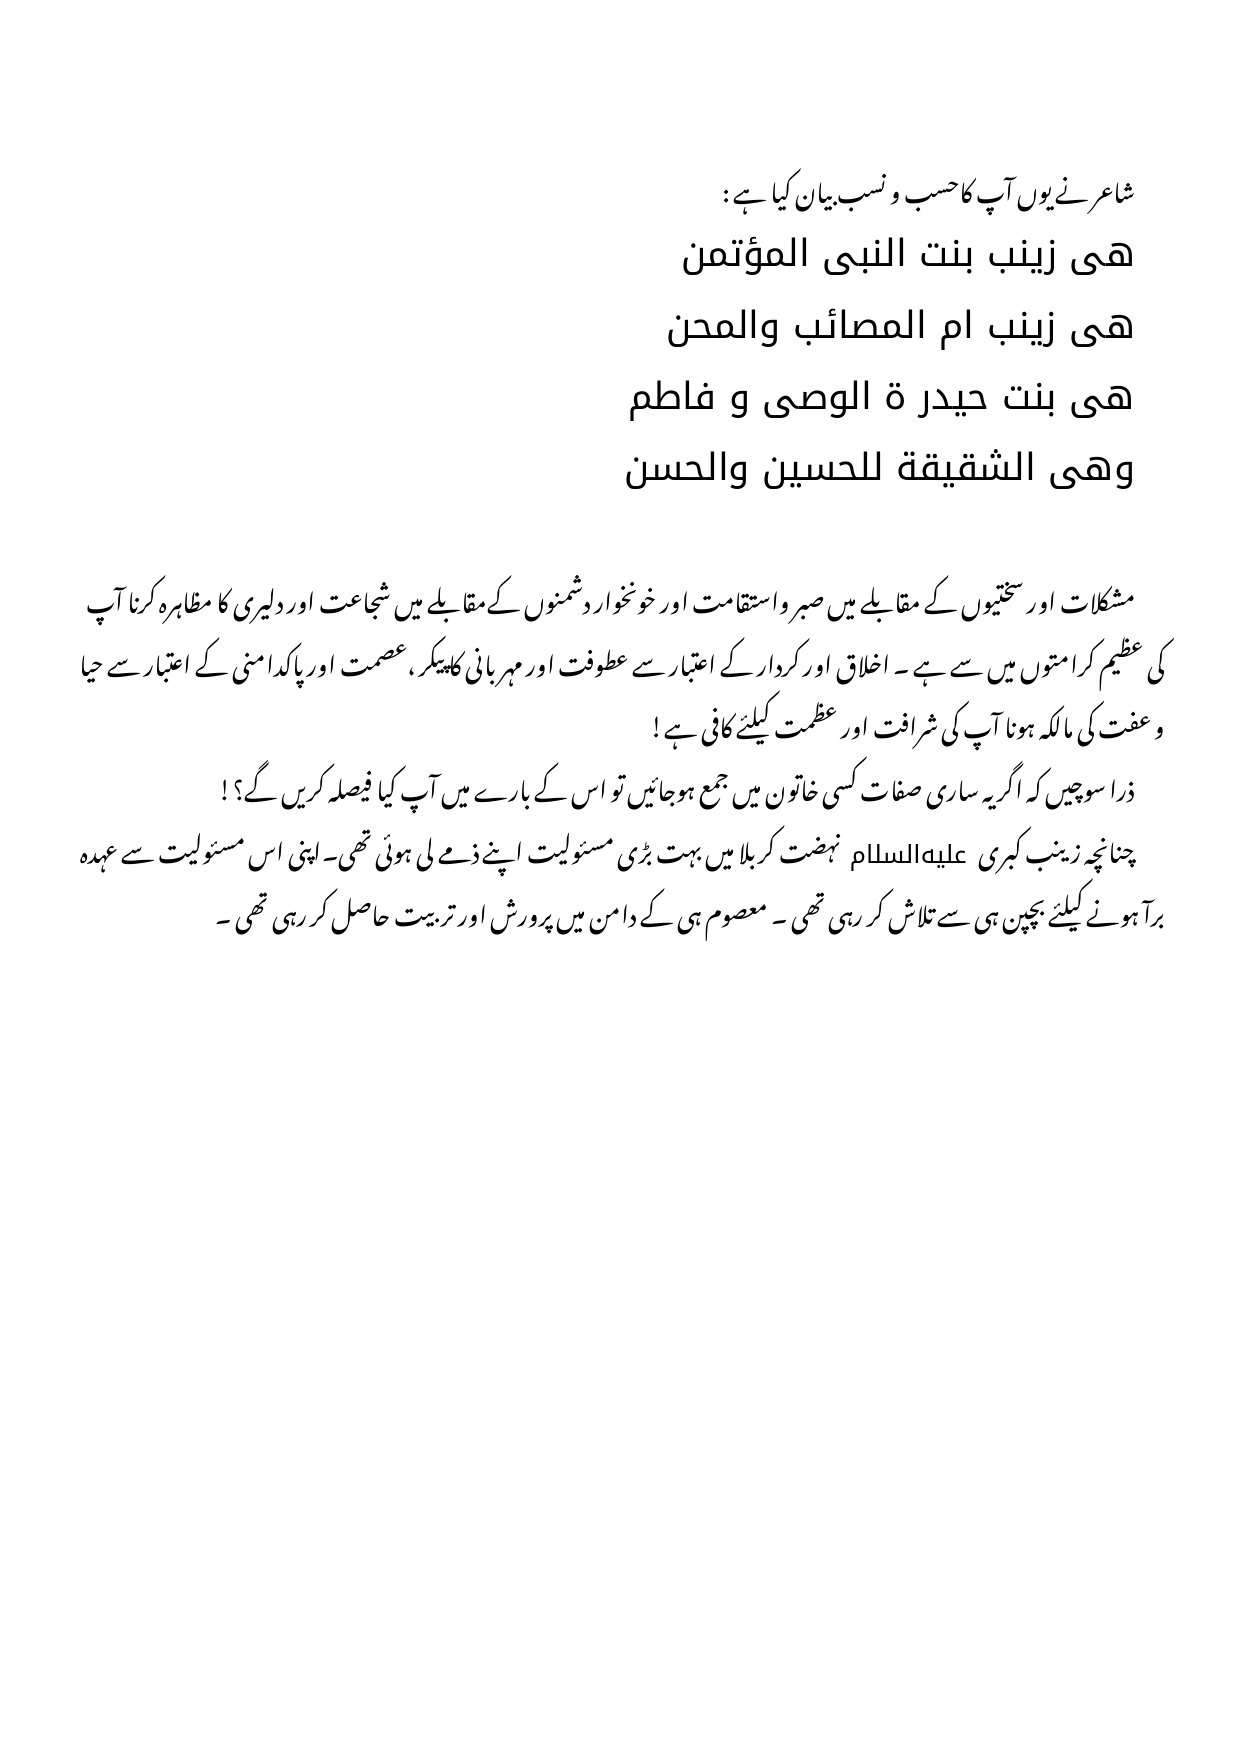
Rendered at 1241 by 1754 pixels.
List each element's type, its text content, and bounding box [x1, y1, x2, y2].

text هی زینب بنت النبی المؤتمن [75, 219, 1165, 290]
text وهی الشقیقة للحسین والحسن [75, 432, 1165, 503]
text هی زینب ام المصائب والمحن [75, 290, 1165, 361]
text چنانچہ زینب کبری عليه‌السلام نہضت کربلا میں بہت بڑی مسئولیت اپنے ذمے لی ہوئی تھی۔اپنی اس مسئولیت سے عہدہ برآ ہونے کیلئے بچپن ہی سے تلاش کر رہی تھی ۔ معصوم ہی کے دامن میں پرورش اور تربیت حاصل کر رہی تھی ۔ [75, 816, 1165, 941]
text مشکلات اور سختیوں کے مقابلے میں صبر واستقامت اور خونخوار دشمنوں کےمقابلے میں شجاعت اور دلیری کا مظاہرہ کرنا آپ کی عظیم کرامتوں میں سے ہے ۔ اخلاق اور کردار کے اعتبار سے عطوفت اور مہربانی کا پیکر ،عصمت اور پاکدامنی کے اعتبار سے حیا و عفت کی مالکہ ہونا آپ کی شرافت اور عظمت کیلئے کافی ہے! [75, 566, 1165, 753]
text ذرا سوچیں کہ اگر یہ ساری صفات کسی خاتون میں جمع ہوجائیں تو اس کے بارے میں آپ کیا فیصلہ کریں گے؟! [75, 753, 1165, 816]
text هی بنت حیدر ة الوصی و فاطم [75, 361, 1165, 432]
text شاعر نے یوں آپ کاحسب و نسب بیان کیا ہے : [75, 156, 1165, 219]
